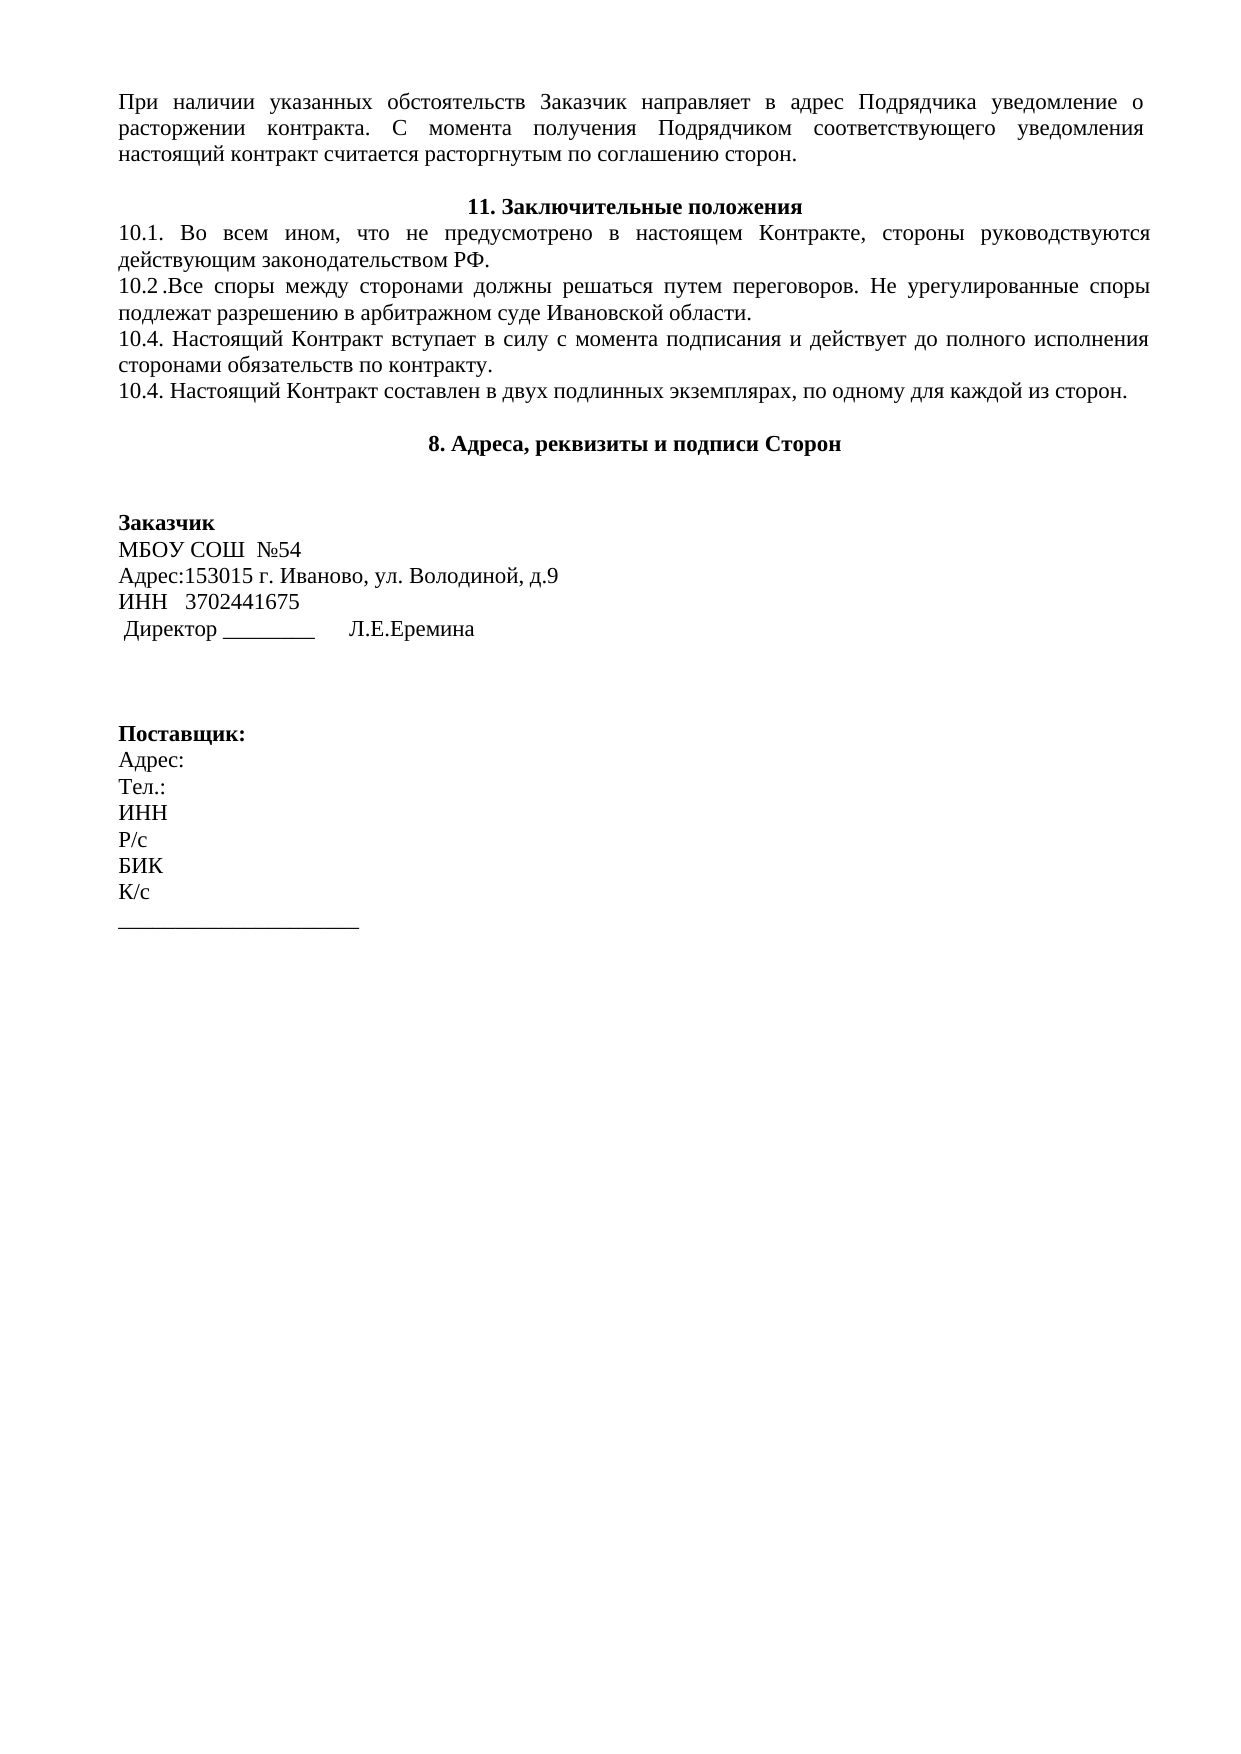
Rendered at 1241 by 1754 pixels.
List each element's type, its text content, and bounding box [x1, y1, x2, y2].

text Директор ________ Л.Е.Еремина [118, 615, 1152, 641]
text _____________________ [118, 905, 1152, 931]
text ИНН [118, 799, 1152, 826]
list .Все споры между сторонами должны решаться путем переговоров. Не урегулированные споры подлежат разрешению в арбитражном суде Ивановской области. [118, 272, 1152, 325]
text 10.4. Настоящий Контракт вступает в силу с момента подписания и действует до полного исполнения сторонами обязательств по контракту. [118, 325, 1152, 378]
text Адрес:153015 г. Иваново, ул. Володиной, д.9 [118, 562, 1152, 588]
text Заказчик [118, 509, 1152, 536]
text 10.1. Во всем ином, что не предусмотрено в настоящем Контракте, стороны руководствуются действующим законодательством РФ. [118, 219, 1152, 272]
text 11. Заключительные положения [118, 193, 1152, 219]
text ИНН 3702441675 [118, 588, 1152, 615]
text 8. Адреса, реквизиты и подписи Сторон [118, 430, 1152, 457]
text Адрес: [118, 747, 1152, 773]
text Тел.: [118, 773, 1152, 799]
text Поставщик: [118, 720, 1152, 747]
text БИК [118, 852, 1152, 878]
text 10.4. Настоящий Контракт составлен в двух подлинных экземплярах, по одному для каждой из сторон. [118, 378, 1152, 404]
text МБОУ СОШ №54 [118, 536, 1152, 562]
text Р/с [118, 826, 1152, 852]
text К/с [118, 878, 1152, 905]
text При наличии указанных обстоятельств Заказчик направляет в адрес Подрядчика уведомление о расторжении контракта. С момента получения Подрядчиком соответствующего уведомления настоящий контракт считается расторгнутым по соглашению сторон. [118, 89, 1146, 167]
